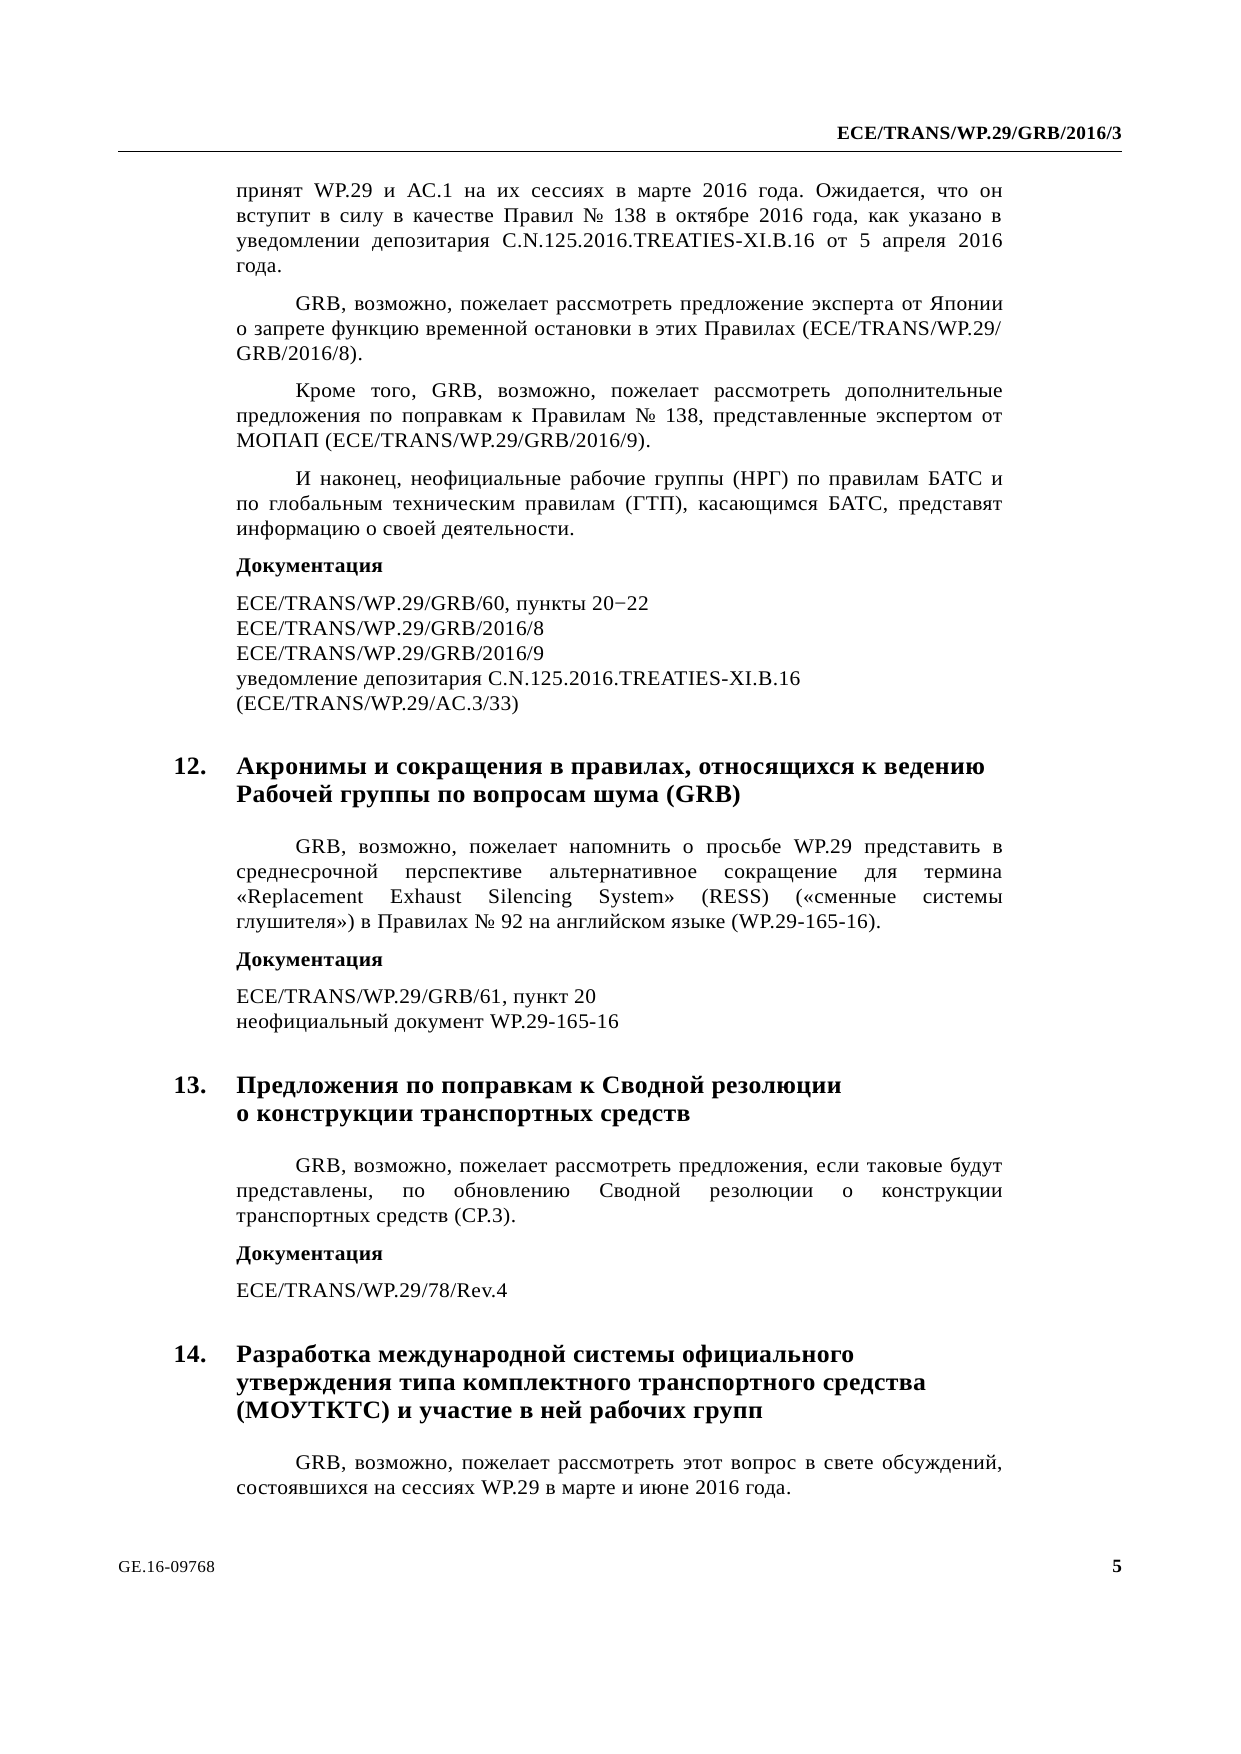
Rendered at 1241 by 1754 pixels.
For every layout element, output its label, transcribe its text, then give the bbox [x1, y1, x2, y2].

text ECE/TRANS/WP.29/GRB/61, пункт 20 неофициальный документ WP.29-165-16 [236, 983, 1004, 1033]
text ECE/TRANS/WP.29/78/Rev.4 [236, 1277, 1004, 1302]
text ECE/TRANS/WP.29/GRB/60, пункты 20−22 ECE/TRANS/WP.29/GRB/2016/8 ECE/TRANS/WP.29/GRB/2016/9 уведомление депозитария C.N.125.2016.TREATIES-XI.B.16 (ECE/TRANS/WP.29/AC.3/33) [236, 590, 1004, 715]
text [236, 177, 1004, 277]
text 13. Предложения по поправкам к Сводной резолюции о конструкции транспортных средств [118, 1071, 1004, 1127]
text GRB, возможно, пожелает рассмотреть предложение эксперта от Японии о запрете функцию временной остановки в этих Правилах (ECE/TRANS/WP.29/ GRB/2016/8). [236, 290, 1004, 365]
text Документация [236, 1240, 1004, 1265]
text 14. Разработка международной системы официального утверждения типа комплектного транспортного средства (МОУТКТС) и участие в ней рабочих групп [118, 1340, 1004, 1424]
text GRB, возможно, пожелает напомнить о просьбе WP.29 представить в среднесрочной перспективе альтернативное сокращение для термина «Replacement Exhaust Silencing System» (RESS) («сменные системы глушителя») в Правилах № 92 на английском языке (WP.29-165-16). [236, 833, 1004, 933]
text Кроме того, GRB, возможно, пожелает рассмотреть дополнительные предложения по поправкам к Правилам № 138, представленные экспертом от МОПАП (ECE/TRANS/WP.29/GRB/2016/9). [236, 377, 1004, 452]
text Документация [236, 946, 1004, 971]
text GRB, возможно, пожелает рассмотреть этот вопрос в свете обсуждений, состоявшихся на сессиях WP.29 в марте и июне 2016 года. [236, 1449, 1004, 1499]
text 12. Акронимы и сокращения в правилах, относящихся к ведению Рабочей группы по вопросам шума (GRB) [118, 752, 1004, 808]
text Документация [236, 552, 1004, 577]
text GRВ, возможно, пожелает рассмотреть предложения, если таковые будут представлены, по обновлению Сводной резолюции о конструкции транспортных средств (СР.3). [236, 1152, 1004, 1227]
text И наконец, неофициальные рабочие группы (НРГ) по правилам БАТС и по глобальным техническим правилам (ГТП), касающимся БАТС, представят информацию о своей деятельности. [236, 465, 1004, 540]
